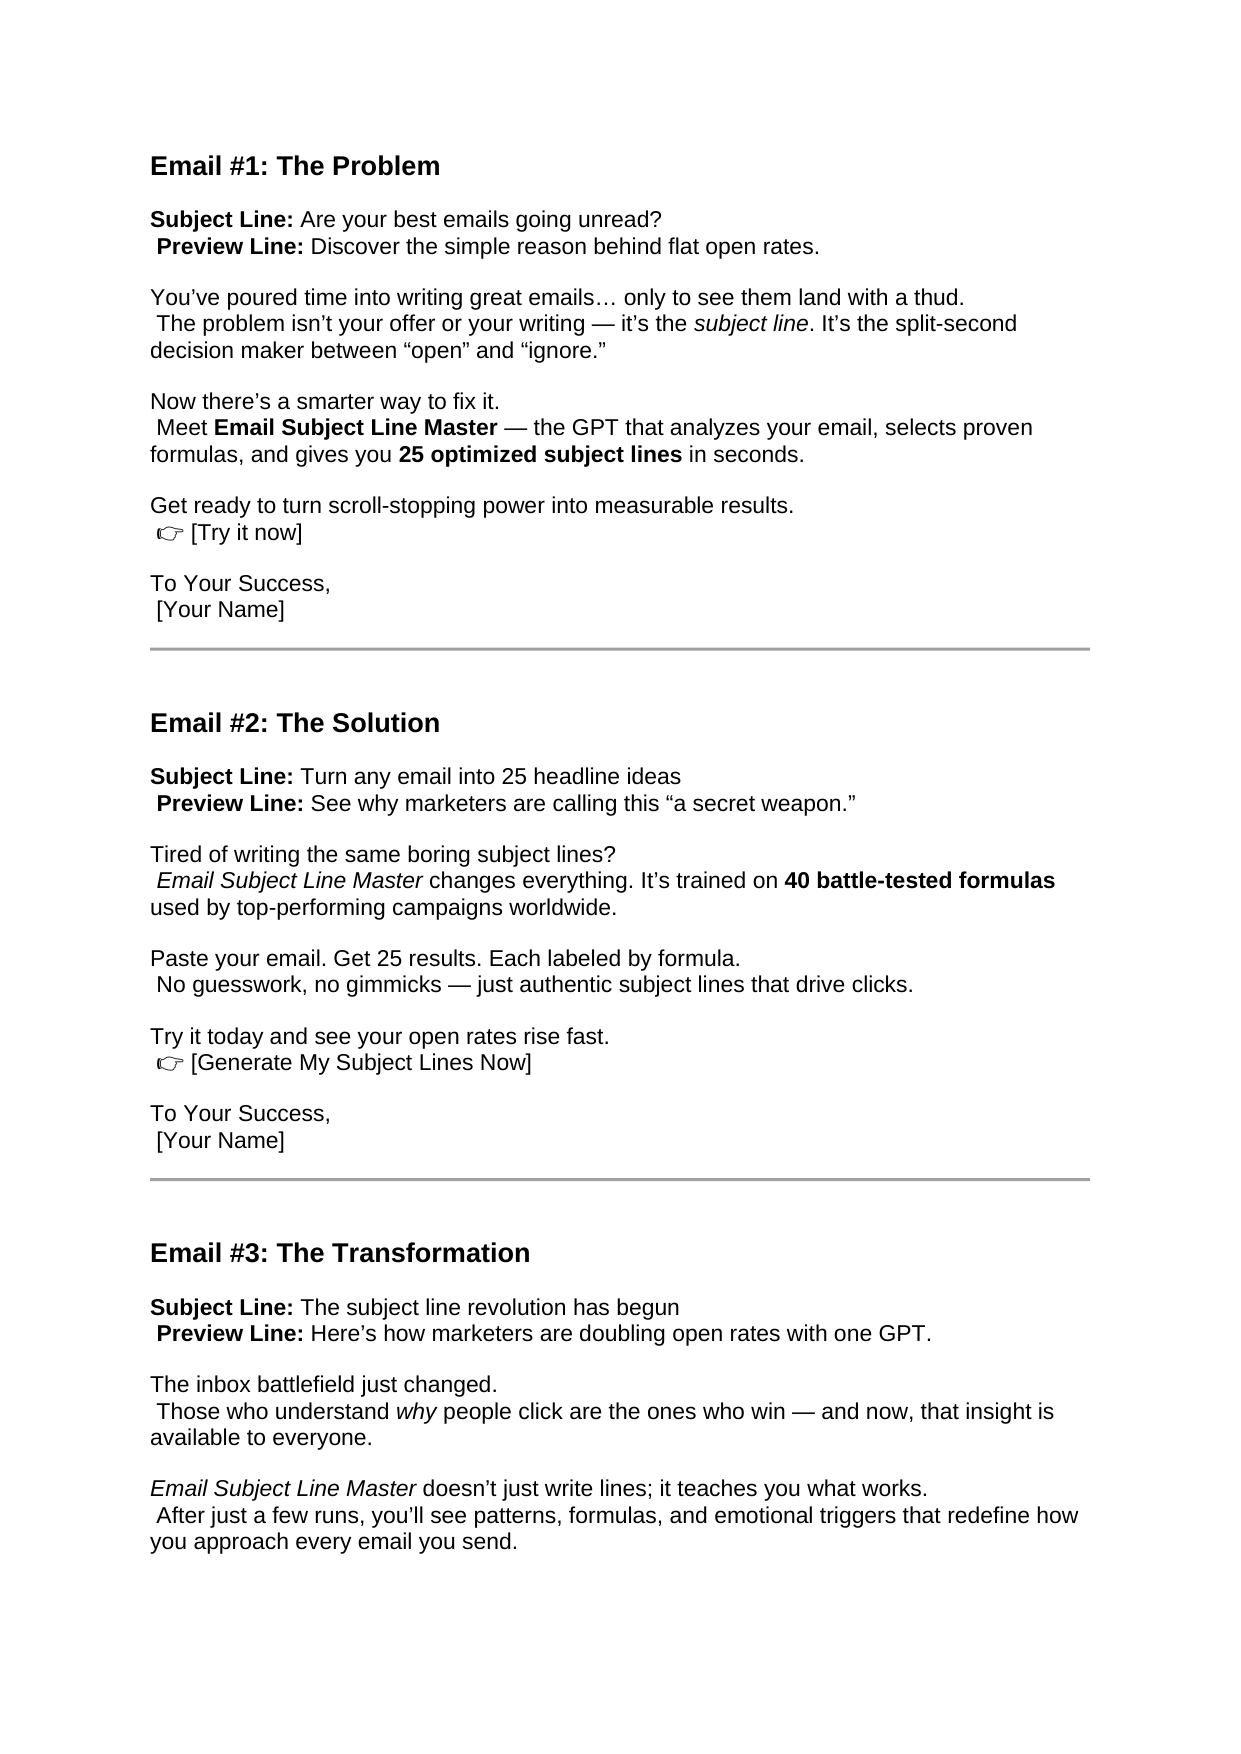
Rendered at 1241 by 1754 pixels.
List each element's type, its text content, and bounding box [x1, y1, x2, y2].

subtitle Email #3: The Transformation [150, 1237, 1090, 1269]
subtitle Email #2: The Solution [150, 707, 1090, 738]
text Subject Line: Turn any email into 25 headline ideas Preview Line: See why marketers are calling this “a secret weapon.” [150, 763, 1090, 816]
text Email Subject Line Master doesn’t just write lines; it teaches you what works. After just a few runs, you’ll see patterns, formulas, and emotional triggers that redefine how you approach every email you send. [150, 1475, 1090, 1554]
text Now there’s a smarter way to fix it. Meet Email Subject Line Master — the GPT that analyzes your email, selects proven formulas, and gives you 25 optimized subject lines in seconds. [150, 388, 1090, 467]
text Paste your email. Get 25 results. Each labeled by formula. No guesswork, no gimmicks — just authentic subject lines that drive clicks. [150, 945, 1090, 998]
subtitle Email #1: The Problem [150, 150, 1090, 181]
text Tired of writing the same boring subject lines? Email Subject Line Master changes everything. It’s trained on 40 battle-tested formulas used by top-performing campaigns worldwide. [150, 841, 1090, 920]
text To Your Success, [Your Name] [150, 570, 1090, 622]
text To Your Success, [Your Name] [150, 1100, 1090, 1153]
text Subject Line: The subject line revolution has begun Preview Line: Here’s how marketers are doubling open rates with one GPT. [150, 1294, 1090, 1346]
text The inbox battlefield just changed. Those who understand why people click are the ones who win — and now, that insight is available to everyone. [150, 1371, 1090, 1450]
text Try it today and see your open rates rise fast. 👉 [Generate My Subject Lines Now] [150, 1023, 1090, 1075]
text You’ve poured time into writing great emails… only to see them land with a thud. The problem isn’t your offer or your writing — it’s the subject line. It’s the split-second decision maker between “open” and “ignore.” [150, 284, 1090, 363]
text Subject Line: Are your best emails going unread? Preview Line: Discover the simple reason behind flat open rates. [150, 206, 1090, 259]
text Get ready to turn scroll-stopping power into measurable results. 👉 [Try it now] [150, 492, 1090, 545]
